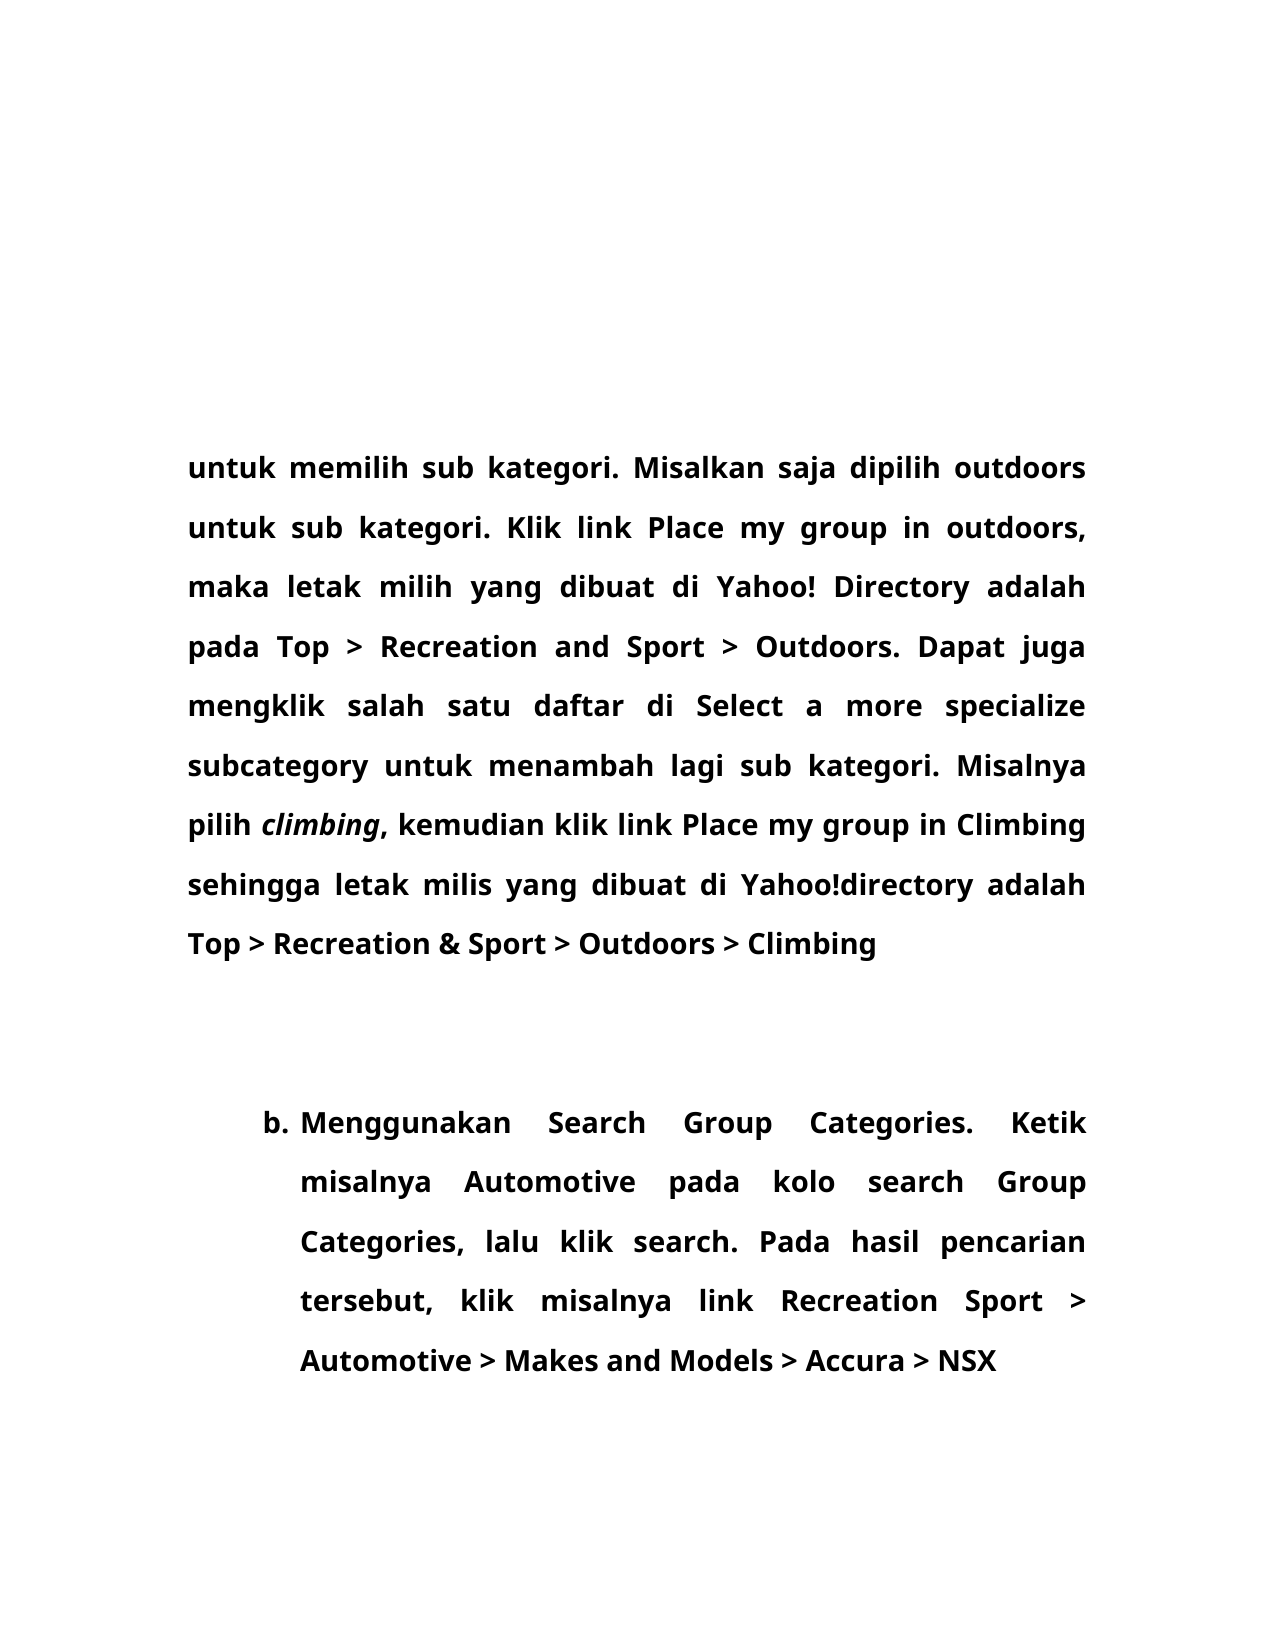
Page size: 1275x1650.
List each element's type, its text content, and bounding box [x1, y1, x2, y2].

text untuk memilih sub kategori. Misalkan saja dipilih outdoors untuk sub kategori. Klik link Place my group in outdoors, maka letak milih yang dibuat di Yahoo! Directory adalah pada Top > Recreation and Sport > Outdoors. Dapat juga mengklik salah satu daftar di Select a more specialize subcategory untuk menambah lagi sub kategori. Misalnya pilih climbing, kemudian klik link Place my group in Climbing sehingga letak milis yang dibuat di Yahoo!directory adalah Top > Recreation & Sport > Outdoors > Climbing [187, 448, 1087, 963]
list Menggunakan Search Group Categories. Ketik misalnya Automotive pada kolo search Group Categories, lalu klik search. Pada hasil pencarian tersebut, klik misalnya link Recreation Sport > Automotive > Makes and Models > Accura > NSX [262, 1102, 1087, 1379]
